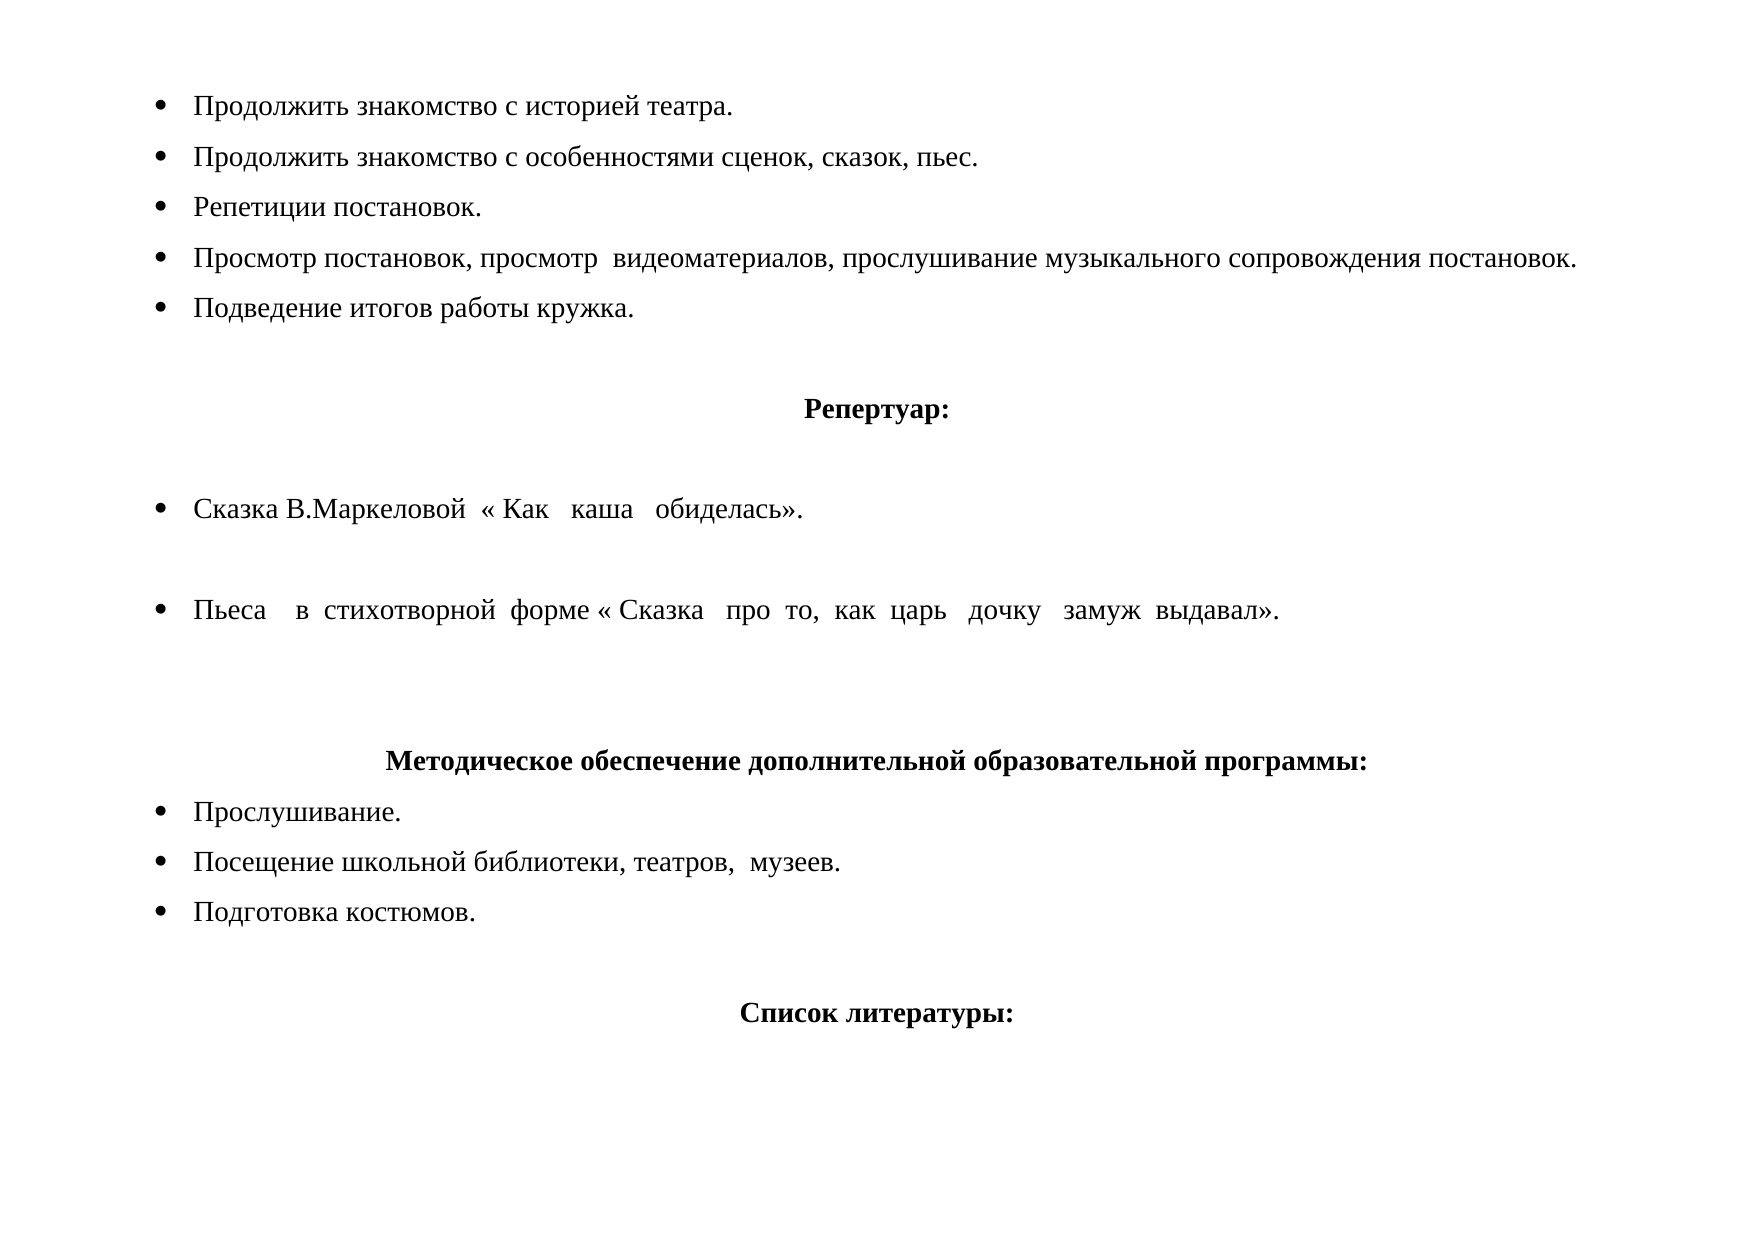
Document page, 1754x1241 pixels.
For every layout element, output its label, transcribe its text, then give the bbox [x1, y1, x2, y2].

text Методическое обеспечение дополнительной образовательной программы: [118, 743, 1636, 777]
list Пьеса в стихотворной форме « Сказка про то, как царь дочку замуж выдавал». [156, 592, 1636, 626]
text Список литературы: [118, 995, 1636, 1029]
list Подготовка костюмов. [156, 894, 1636, 928]
list Продолжить знакомство с историей театра. [156, 88, 1636, 122]
list Просмотр постановок, просмотр видеоматериалов, прослушивание музыкального сопровождения постановок. [156, 240, 1636, 273]
list Посещение школьной библиотеки, театров, музеев. [156, 844, 1636, 878]
list Сказка В.Маркеловой « Как каша обиделась». [156, 492, 1636, 525]
list Прослушивание. [156, 794, 1636, 827]
list Продолжить знакомство с особенностями сценок, сказок, пьес. [156, 139, 1636, 173]
list Подведение итогов работы кружка. [156, 290, 1636, 324]
list Репетиции постановок. [156, 189, 1636, 223]
text Репертуар: [118, 391, 1636, 424]
